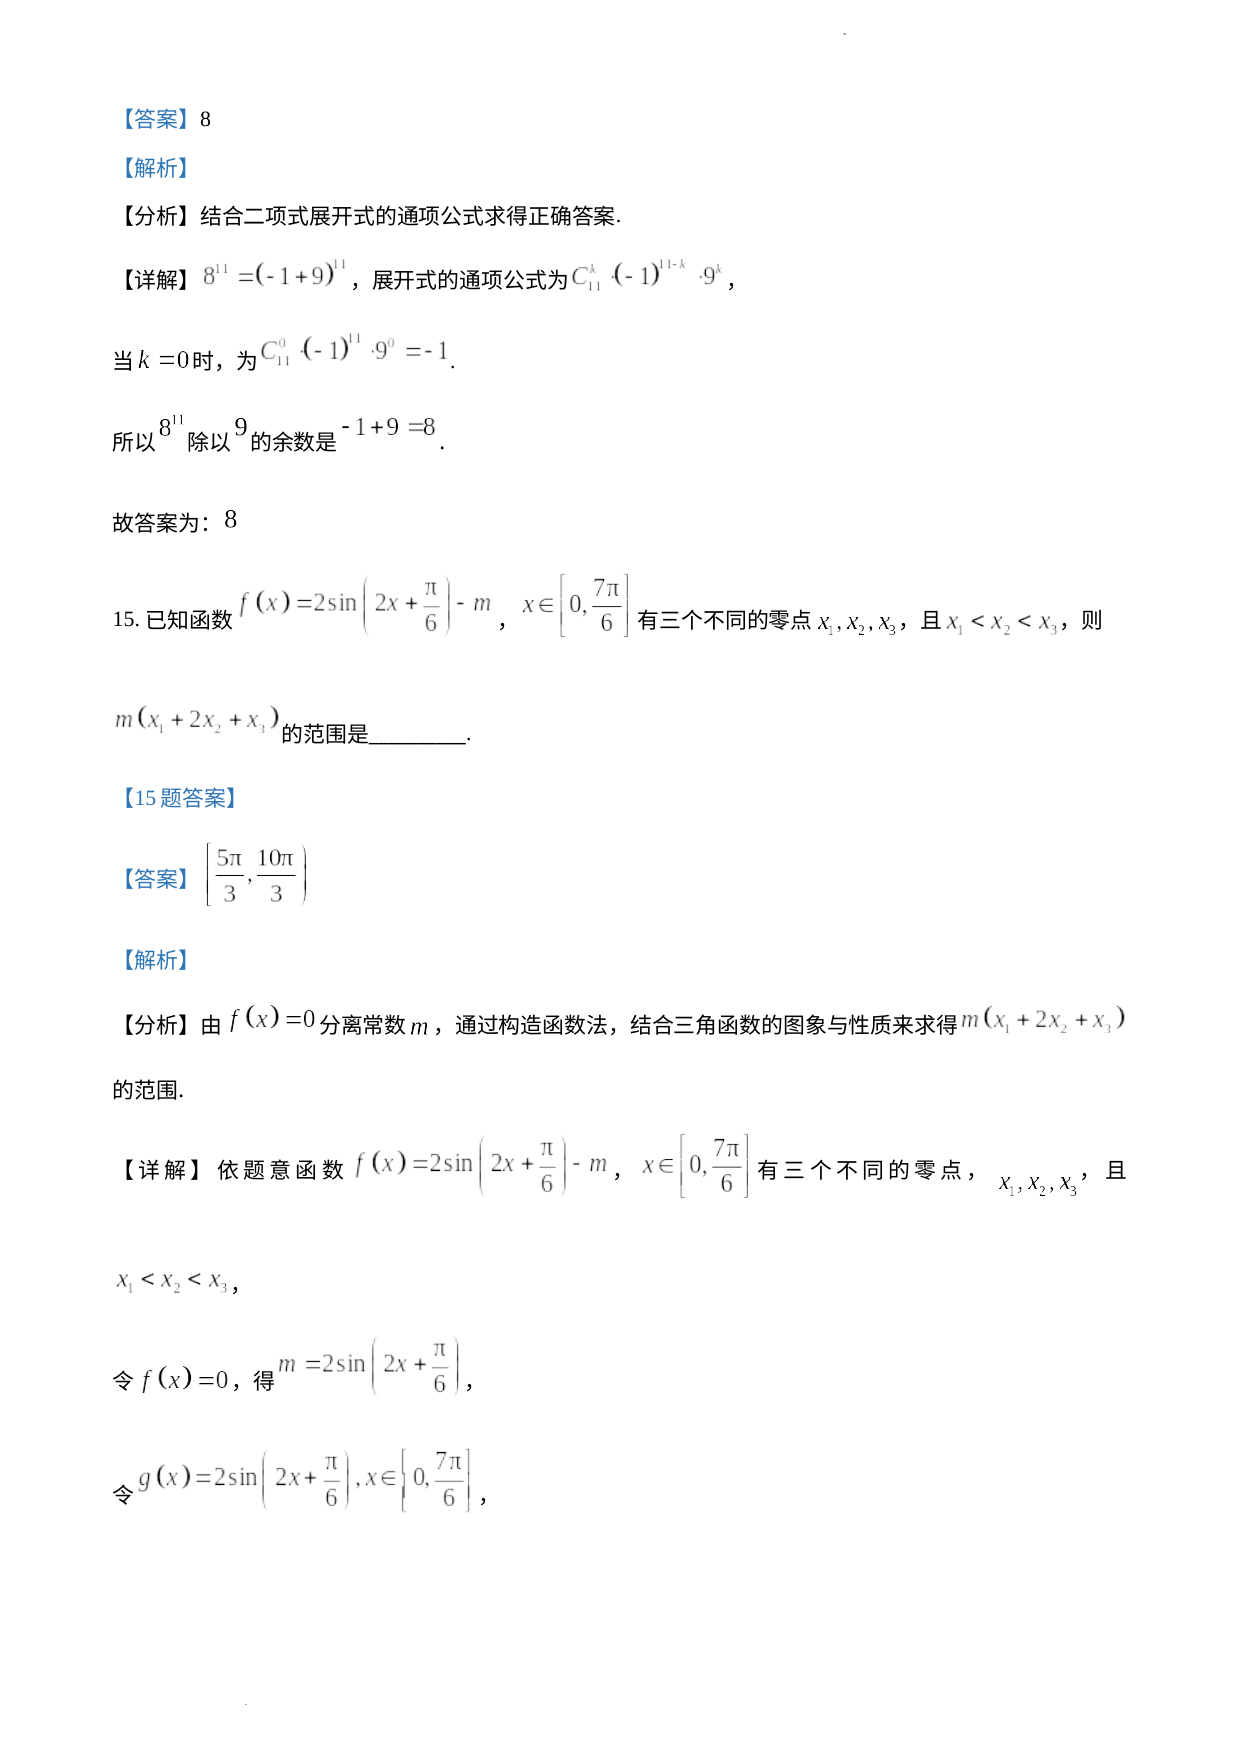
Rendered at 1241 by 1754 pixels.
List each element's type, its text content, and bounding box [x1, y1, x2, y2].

text 【详解】依题意函数，有三个不同的零点，，且， [112, 1121, 1128, 1316]
text 【分析】由分离常数，通过构造函数法，结合三角函数的图象与性质来求得的范围. [112, 991, 1128, 1105]
text 【15题答案】 [112, 781, 1128, 813]
text 【答案】8 [112, 102, 1128, 134]
text 所以除以的余数是. [112, 408, 1128, 473]
text 【详解】，展开式的通项公式为， [112, 247, 1128, 312]
text 【解析】 [112, 150, 1128, 183]
text 令，得， [112, 1331, 1128, 1429]
text 15. 已知函数，有三个不同的零点，且，则的范围是__________. [112, 570, 1128, 765]
text 故答案为： [112, 489, 1128, 554]
text 【解析】 [112, 943, 1128, 975]
text 【分析】结合二项式展开式的通项公式求得正确答案. [112, 198, 1128, 231]
text 【答案】 [112, 829, 1128, 927]
text 令， [112, 1445, 1128, 1542]
text 当时，为. [112, 328, 1128, 393]
